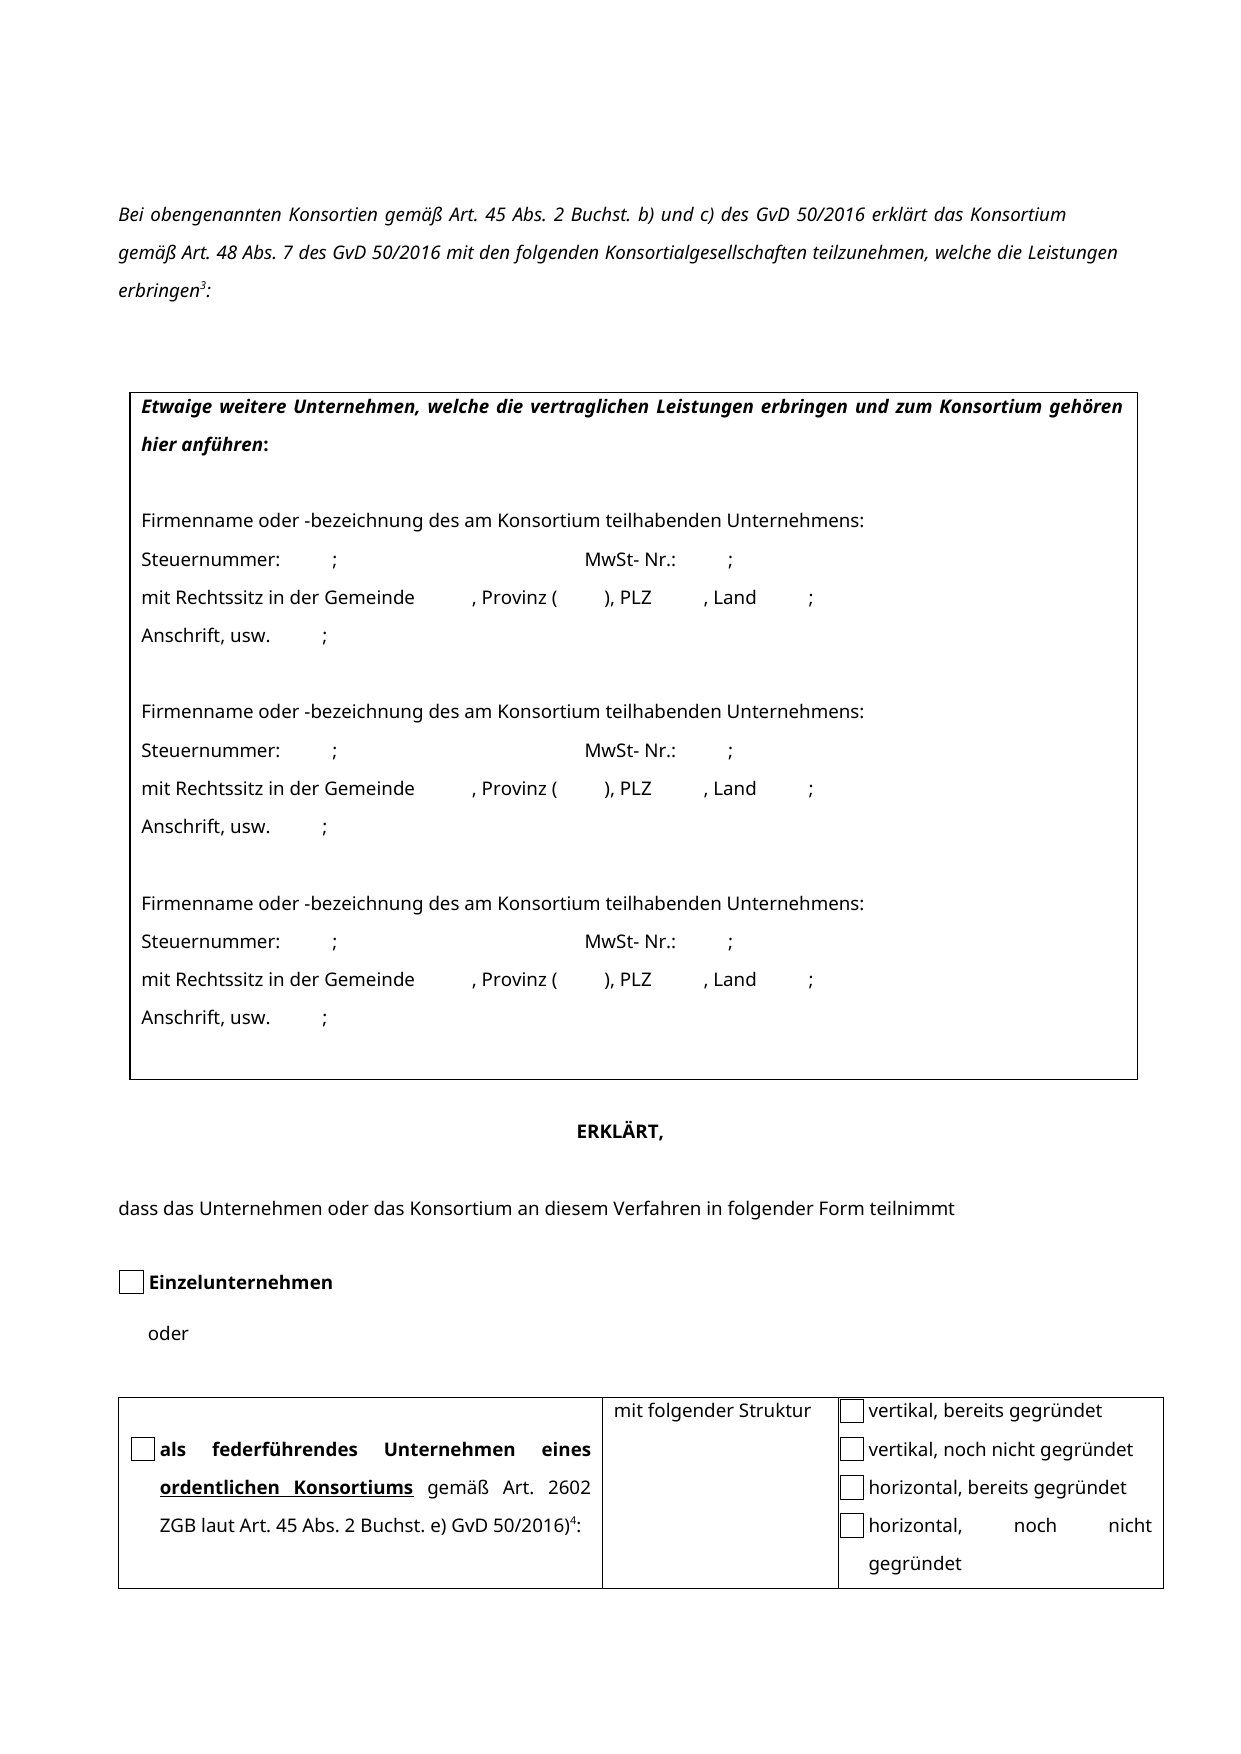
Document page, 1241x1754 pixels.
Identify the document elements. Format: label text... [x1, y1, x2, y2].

text Bei obengenannten Konsortien gemäß Art. 45 Abs. 2 Buchst. b) und c) des GvD 50/2016 erklärt das Konsortium gemäß Art. 48 Abs. 7 des GvD 50/2016 mit den folgenden Konsortialgesellschaften teilzunehmen, welche die Leistungen erbringen: [118, 201, 1122, 303]
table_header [839, 1398, 1163, 1588]
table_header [603, 1398, 838, 1588]
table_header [119, 1398, 602, 1588]
text dass das Unternehmen oder das Konsortium an diesem Verfahren in folgender Form teilnimmt [118, 1195, 1122, 1220]
text Einzelunternehmen [118, 1269, 1122, 1294]
text ERKLÄRT, [118, 1118, 1122, 1144]
table_header Etwaige weitere Unternehmen, welche die vertraglichen Leistungen erbringen und zum Konsortium gehören hier anführen: Firmenname oder -bezeichnung des am Konsortium teilhabenden Unternehmens: Steuernummer: ; MwSt- Nr.: ; mit Rechtssitz in der Gemeinde , Provinz ( ), PLZ , Land ; Anschrift, usw. ; Firmenname oder -bezeichnung des am Konsortium teilhabenden Unternehmens: Steuernummer: ; MwSt- Nr.: ; mit Rechtssitz in der Gemeinde , Provinz ( ), PLZ , Land ; Anschrift, usw. ; Firmenname oder -bezeichnung des am Konsortium teilhabenden Unternehmens: Steuernummer: ; MwSt- Nr.: ; mit Rechtssitz in der Gemeinde , Provinz ( ), PLZ , Land ; Anschrift, usw. ; [131, 393, 1137, 1079]
text oder [148, 1320, 1122, 1346]
